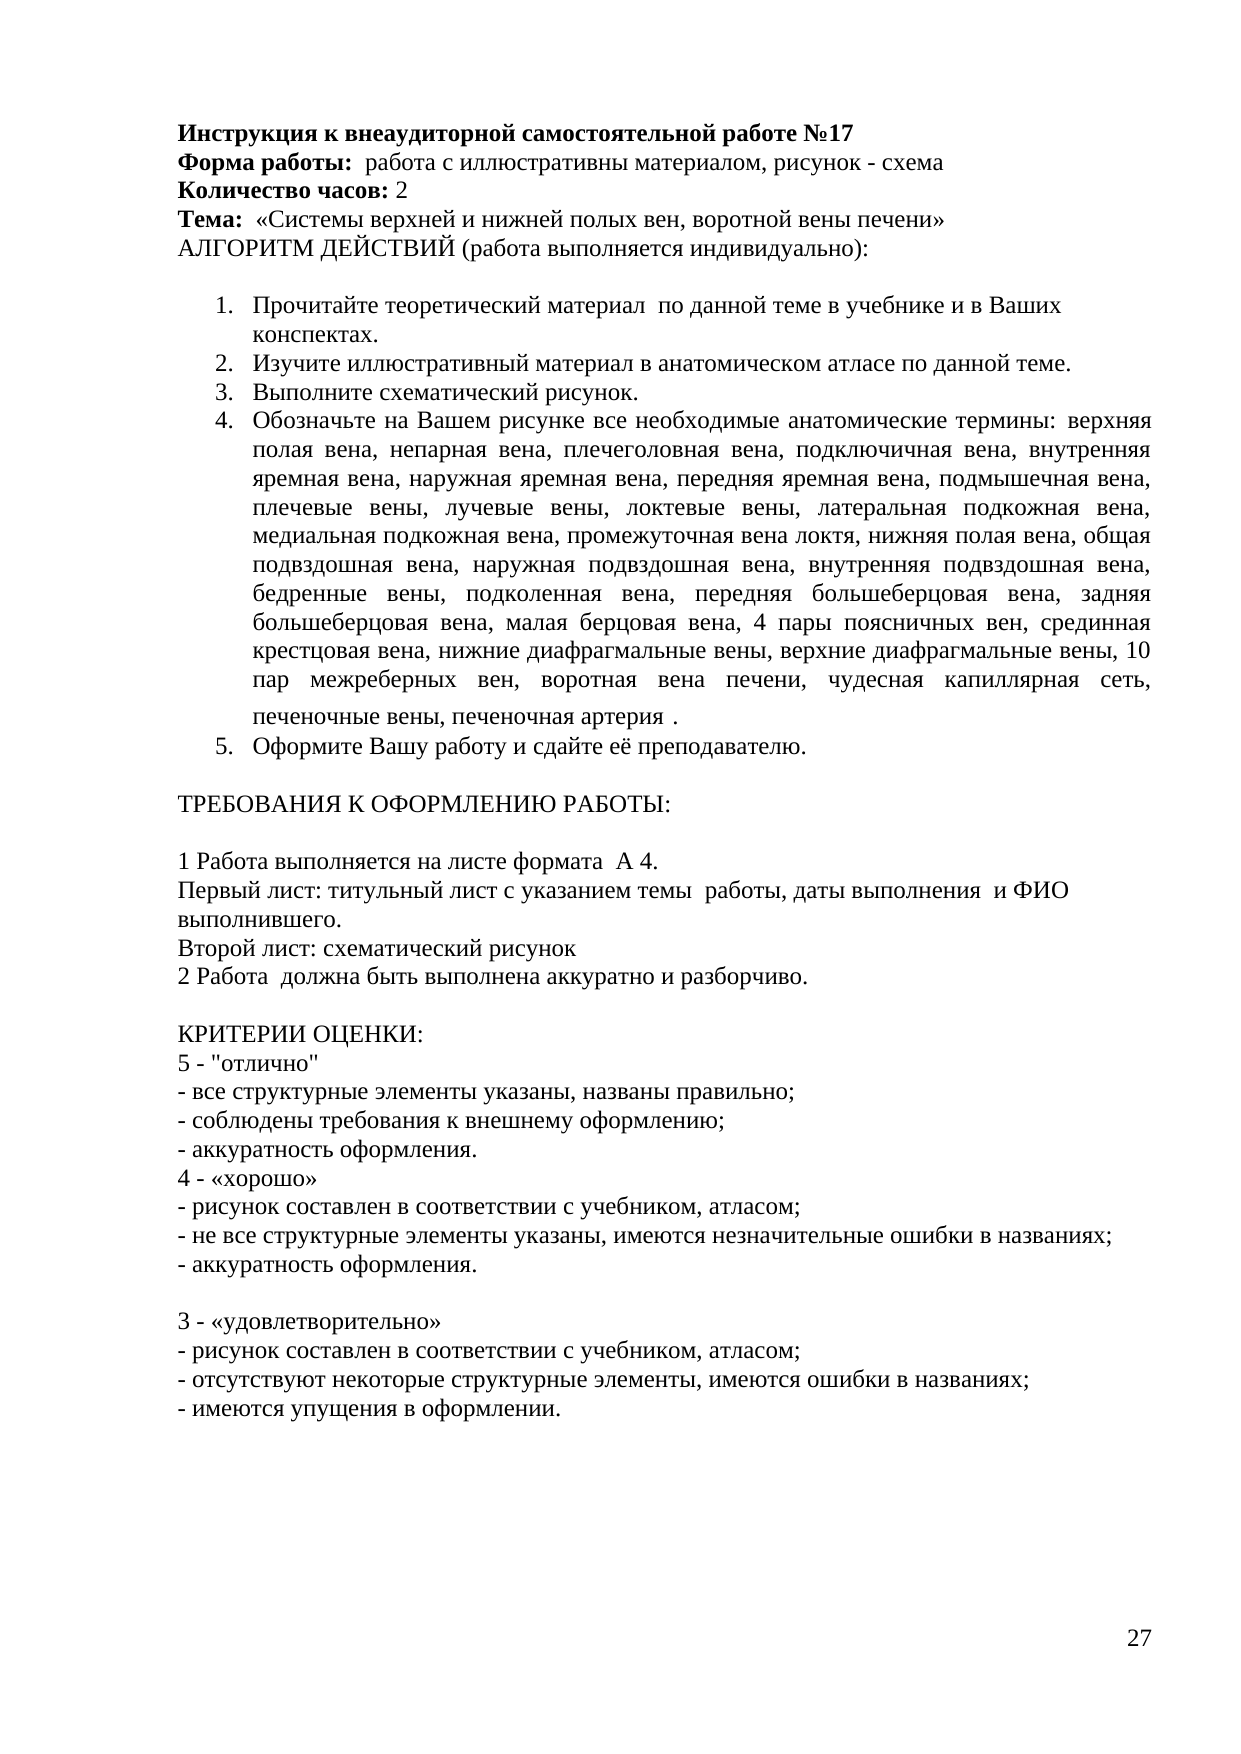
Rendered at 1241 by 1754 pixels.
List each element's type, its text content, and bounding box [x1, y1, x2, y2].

text - рисунок составлен в соответствии с учебником, атласом; [177, 1191, 1152, 1220]
text - аккуратность оформления. [177, 1249, 1152, 1278]
text Форма работы: работа с иллюстративны материалом, рисунок - схема [177, 147, 1152, 176]
text - рисунок составлен в соответствии с учебником, атласом; [177, 1335, 1152, 1364]
text - соблюдены требования к внешнему оформлению; [177, 1105, 1152, 1134]
list Обозначьте на Вашем рисунке все необходимые анатомические термины: верхняя полая вена, непарная вена, плечеголовная вена, подключичная вена, внутренняя яремная вена, наружная яремная вена, передняя яремная вена, подмышечная вена, плечевые вены, лучевые вены, локтевые вены, латеральная подкожная вена, медиальная подкожная вена, промежуточная вена локтя, нижняя полая вена, общая подвздошная вена, наружная подвздошная вена, внутренняя подвздошная вена, бедренные вены, подколенная вена, передняя большеберцовая вена, задняя большеберцовая вена, малая берцовая вена, 4 пары поясничных вен, срединная крестцовая вена, нижние диафрагмальные вены, верхние диафрагмальные вены, 10 пар межреберных вен, воротная вена печени, чудесная капиллярная сеть, печеночные вены, печеночная артерия . [215, 406, 1152, 731]
list Оформите Вашу работу и сдайте её преподавателю. [215, 731, 1152, 760]
text АЛГОРИТМ ДЕЙСТВИЙ (работа выполняется индивидуально): [177, 233, 1152, 262]
text КРИТЕРИИ ОЦЕНКИ: [177, 1019, 1152, 1048]
text 2 Работа должна быть выполнена аккуратно и разборчиво. [177, 961, 1152, 990]
text Первый лист: титульный лист с указанием темы работы, даты выполнения и ФИО выполнившего. [177, 875, 1152, 933]
text - аккуратность оформления. [177, 1134, 1152, 1163]
text Инструкция к внеаудиторной самостоятельной работе №17 [177, 118, 1152, 147]
text 1 Работа выполняется на листе формата А 4. [177, 846, 1152, 875]
text 4 - «хорошо» [177, 1163, 1152, 1191]
text - отсутствуют некоторые структурные элементы, имеются ошибки в названиях; [177, 1364, 1152, 1393]
text Количество часов: 2 [177, 176, 1152, 204]
text Тема: «Системы верхней и нижней полых вен, воротной вены печени» [177, 204, 1152, 233]
list Изучите иллюстративный материал в анатомическом атласе по данной теме. [215, 348, 1152, 377]
list Прочитайте теоретический материал по данной теме в учебнике и в Ваших конспектах. [215, 291, 1152, 348]
text ТРЕБОВАНИЯ К ОФОРМЛЕНИЮ РАБОТЫ: [177, 789, 1152, 818]
text 5 - "отлично" [177, 1048, 1152, 1076]
text - имеются упущения в оформлении. [177, 1393, 1152, 1421]
list Выполните схематический рисунок. [215, 377, 1152, 406]
text - не все структурные элементы указаны, имеются незначительные ошибки в названиях; [177, 1220, 1152, 1249]
text Второй лист: схематический рисунок [177, 933, 1152, 961]
text 3 - «удовлетворительно» [177, 1306, 1152, 1335]
text - все структурные элементы указаны, названы правильно; [177, 1076, 1152, 1105]
